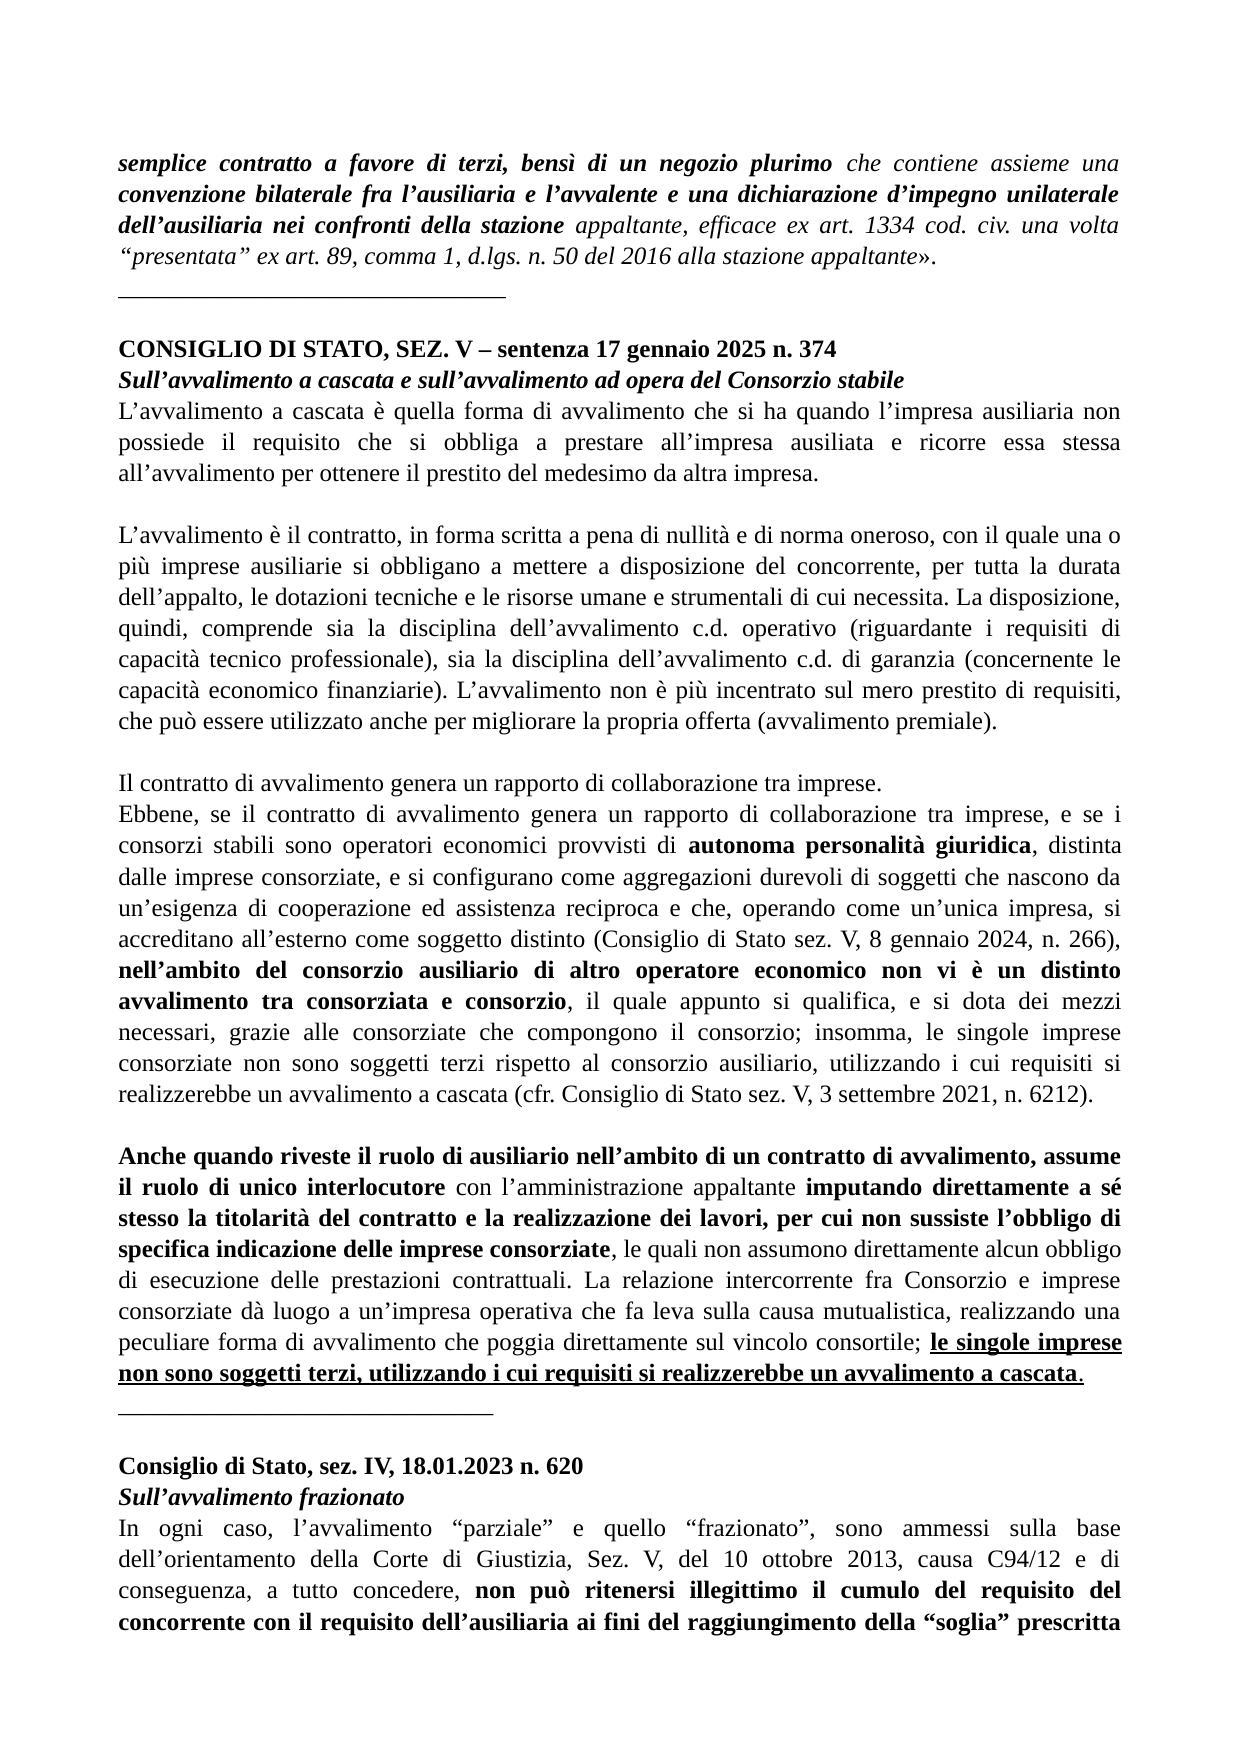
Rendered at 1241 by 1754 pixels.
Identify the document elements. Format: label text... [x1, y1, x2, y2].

text Sull’avvalimento frazionato [118, 1482, 1122, 1511]
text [118, 1513, 1122, 1635]
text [118, 148, 1122, 269]
text _______________________________ [118, 272, 1122, 301]
text L’avvalimento a cascata è quella forma di avvalimento che si ha quando l’impresa ausiliaria non possiede il requisito che si obbliga a prestare all’impresa ausiliata e ricorre essa stessa all’avvalimento per ottenere il prestito del medesimo da altra impresa. [118, 396, 1122, 487]
text Sull’avvalimento a cascata e sull’avvalimento ad opera del Consorzio stabile [118, 365, 1122, 394]
text Il contratto di avvalimento genera un rapporto di collaborazione tra imprese. [118, 768, 1122, 797]
text ______________________________ [118, 1389, 1122, 1418]
text L’avvalimento è il contratto, in forma scritta a pena di nullità e di norma oneroso, con il quale una o più imprese ausiliarie si obbligano a mettere a disposizione del concorrente, per tutta la durata dell’appalto, le dotazioni tecniche e le risorse umane e strumentali di cui necessita. La disposizione, quindi, comprende sia la disciplina dell’avvalimento c.d. operativo (riguardante i requisiti di capacità tecnico professionale), sia la disciplina dell’avvalimento c.d. di garanzia (concernente le capacità economico finanziarie). L’avvalimento non è più incentrato sul mero prestito di requisiti, che può essere utilizzato anche per migliorare la propria offerta (avvalimento premiale). [118, 520, 1122, 735]
text CONSIGLIO DI STATO, SEZ. V – sentenza 17 gennaio 2025 n. 374 [118, 334, 1122, 363]
text Ebbene, se il contratto di avvalimento genera un rapporto di collaborazione tra imprese, e se i consorzi stabili sono operatori economici provvisti di autonoma personalità giuridica, distinta dalle imprese consorziate, e si configurano come aggregazioni durevoli di soggetti che nascono da un’esigenza di cooperazione ed assistenza reciproca e che, operando come un’unica impresa, si accreditano all’esterno come soggetto distinto (Consiglio di Stato sez. V, 8 gennaio 2024, n. 266), nell’ambito del consorzio ausiliario di altro operatore economico non vi è un distinto avvalimento tra consorziata e consorzio, il quale appunto si qualifica, e si dota dei mezzi necessari, grazie alle consorziate che compongono il consorzio; insomma, le singole imprese consorziate non sono soggetti terzi rispetto al consorzio ausiliario, utilizzando i cui requisiti si realizzerebbe un avvalimento a cascata (cfr. Consiglio di Stato sez. V, 3 settembre 2021, n. 6212). [118, 799, 1122, 1108]
text Anche quando riveste il ruolo di ausiliario nell’ambito di un contratto di avvalimento, assume il ruolo di unico interlocutore con l’amministrazione appaltante imputando direttamente a sé stesso la titolarità del contratto e la realizzazione dei lavori, per cui non sussiste l’obbligo di specifica indicazione delle imprese consorziate, le quali non assumono direttamente alcun obbligo di esecuzione delle prestazioni contrattuali. La relazione intercorrente fra Consorzio e imprese consorziate dà luogo a un’impresa operativa che fa leva sulla causa mutualistica, realizzando una peculiare forma di avvalimento che poggia direttamente sul vincolo consortile; le singole imprese non sono soggetti terzi, utilizzando i cui requisiti si realizzerebbe un avvalimento a cascata. [118, 1141, 1122, 1387]
text Consiglio di Stato, sez. IV, 18.01.2023 n. 620 [118, 1451, 1122, 1480]
